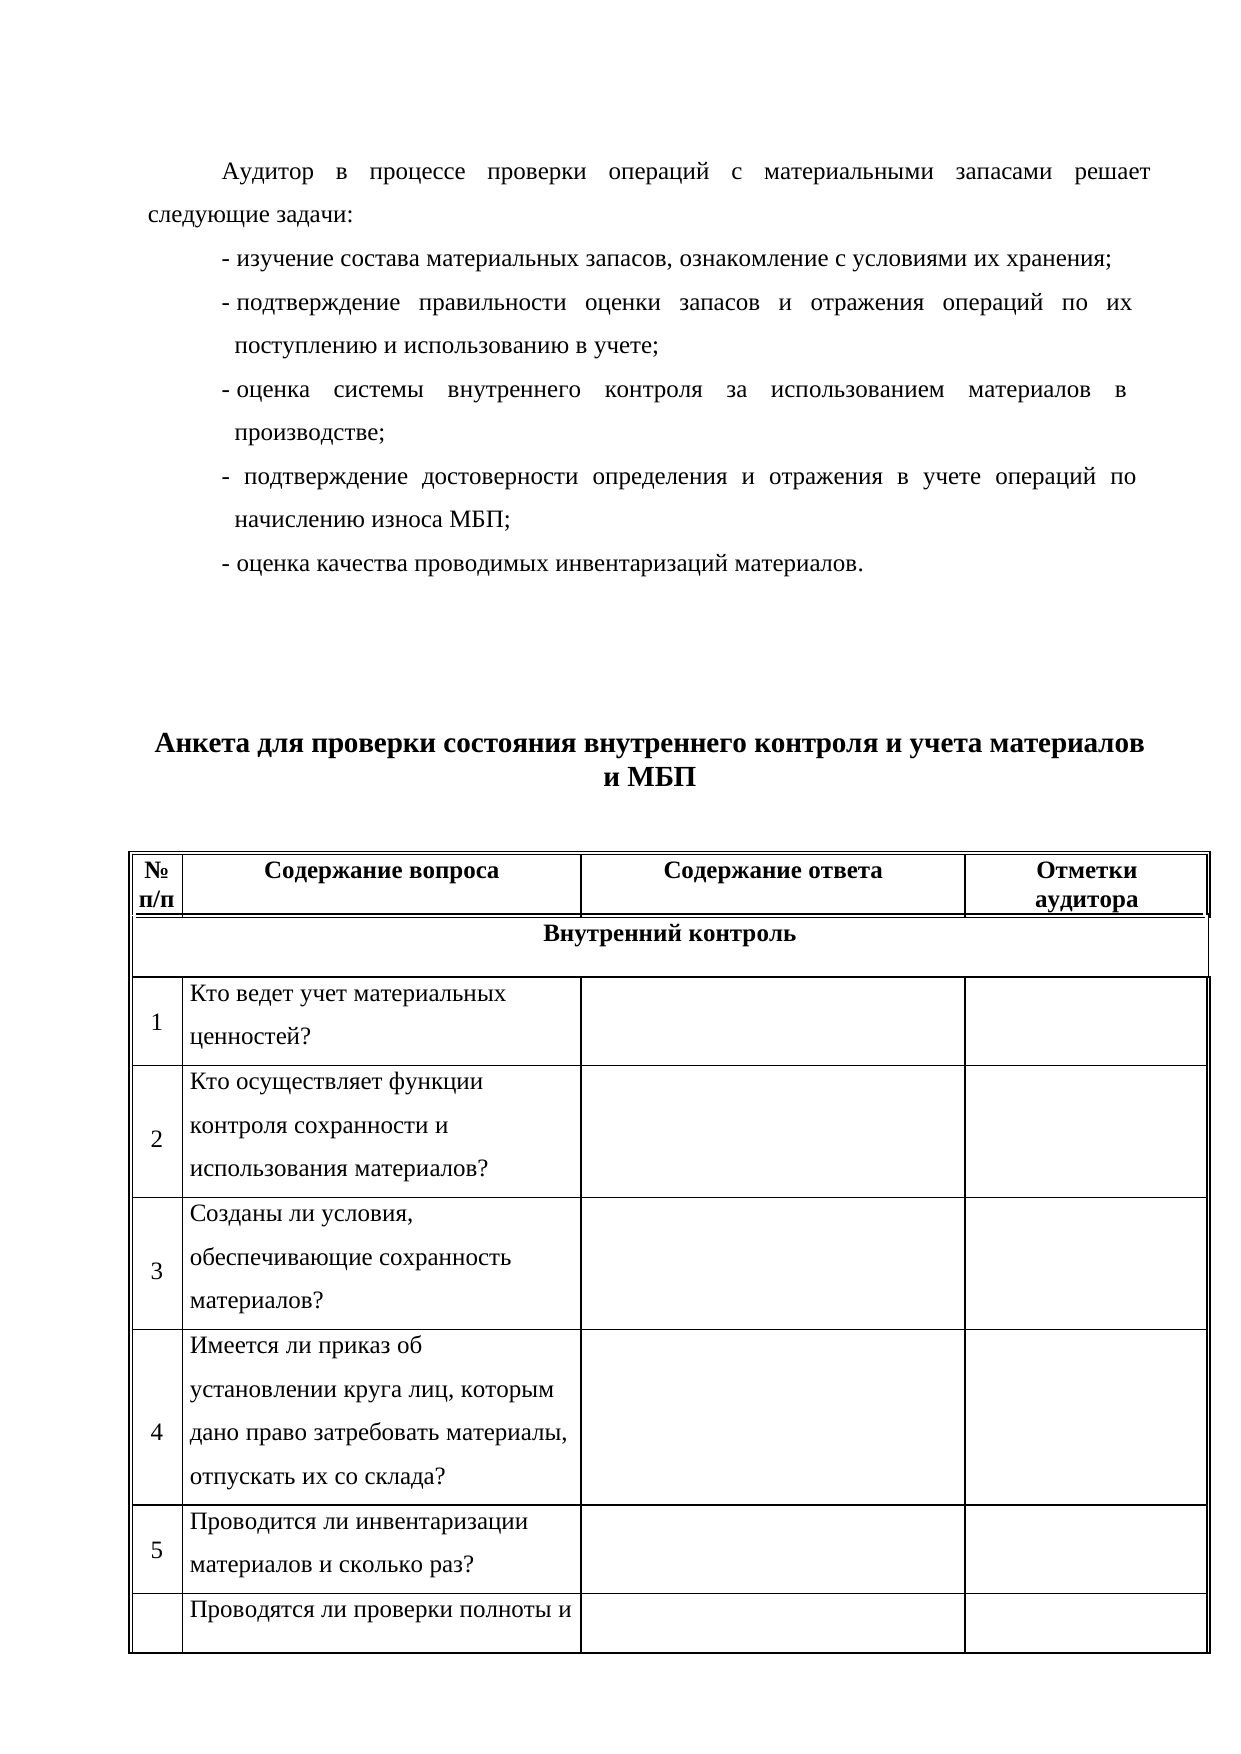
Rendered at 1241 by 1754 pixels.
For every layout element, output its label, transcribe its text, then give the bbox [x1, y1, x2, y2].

table_cell 5 [133, 1506, 182, 1592]
table_cell [582, 1066, 964, 1197]
table_cell 6 [133, 1594, 182, 1652]
text - подтверждение правильности оценки запасов и отражения операций по их поступлению и использованию в учете; [148, 286, 1152, 359]
table_header № п/п [133, 855, 182, 913]
text - подтверждение достоверности определения и отражения в учете операций по начислению износа МБП; [148, 461, 1152, 533]
table_cell [966, 1330, 1206, 1504]
table_cell Проводится ли инвентаризации материалов и сколько раз? [183, 1506, 580, 1592]
table_header Содержание ответа [582, 855, 964, 913]
text - оценка качества проводимых инвентаризаций материалов. [148, 548, 1152, 577]
table_cell 3 [133, 1198, 182, 1328]
table_cell [582, 1506, 964, 1592]
table_cell Внутренний контроль [131, 913, 1208, 976]
text Анкета для проверки состояния внутреннего контроля и учета материалов и МБП [148, 725, 1152, 792]
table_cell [183, 1594, 580, 1652]
table_cell [966, 978, 1206, 1064]
table_cell [966, 1594, 1206, 1652]
table_cell 2 [133, 1066, 182, 1197]
table_cell [966, 1198, 1206, 1328]
table_cell [966, 1066, 1206, 1197]
table_cell Имеется ли приказ об установлении круга лиц, которым дано право затребовать материалы, отпускать их со склада? [183, 1330, 580, 1504]
table_cell Созданы ли условия, обеспечивающие сохранность материалов? [183, 1198, 580, 1328]
table_header Содержание вопроса [183, 855, 580, 913]
text - оценка системы внутреннего контроля за использованием материалов в производстве; [148, 373, 1152, 446]
text Аудитор в процессе проверки операций с материальными запасами решает следующие задачи: [148, 156, 1152, 228]
table_cell Кто осуществляет функции контроля сохранности и использования материалов? [183, 1066, 580, 1197]
table_cell [582, 1594, 964, 1652]
table_cell [582, 978, 964, 1064]
text - изучение состава материальных запасов, ознакомление с условиями их хранения; [148, 243, 1152, 272]
table_cell [582, 1198, 964, 1328]
table_cell 4 [133, 1330, 182, 1504]
table_cell 1 [133, 978, 182, 1064]
table_header Отметки аудитора [966, 855, 1206, 913]
table_cell [582, 1330, 964, 1504]
table_cell Кто ведет учет материальных ценностей? [183, 978, 580, 1064]
table_cell [966, 1506, 1206, 1592]
